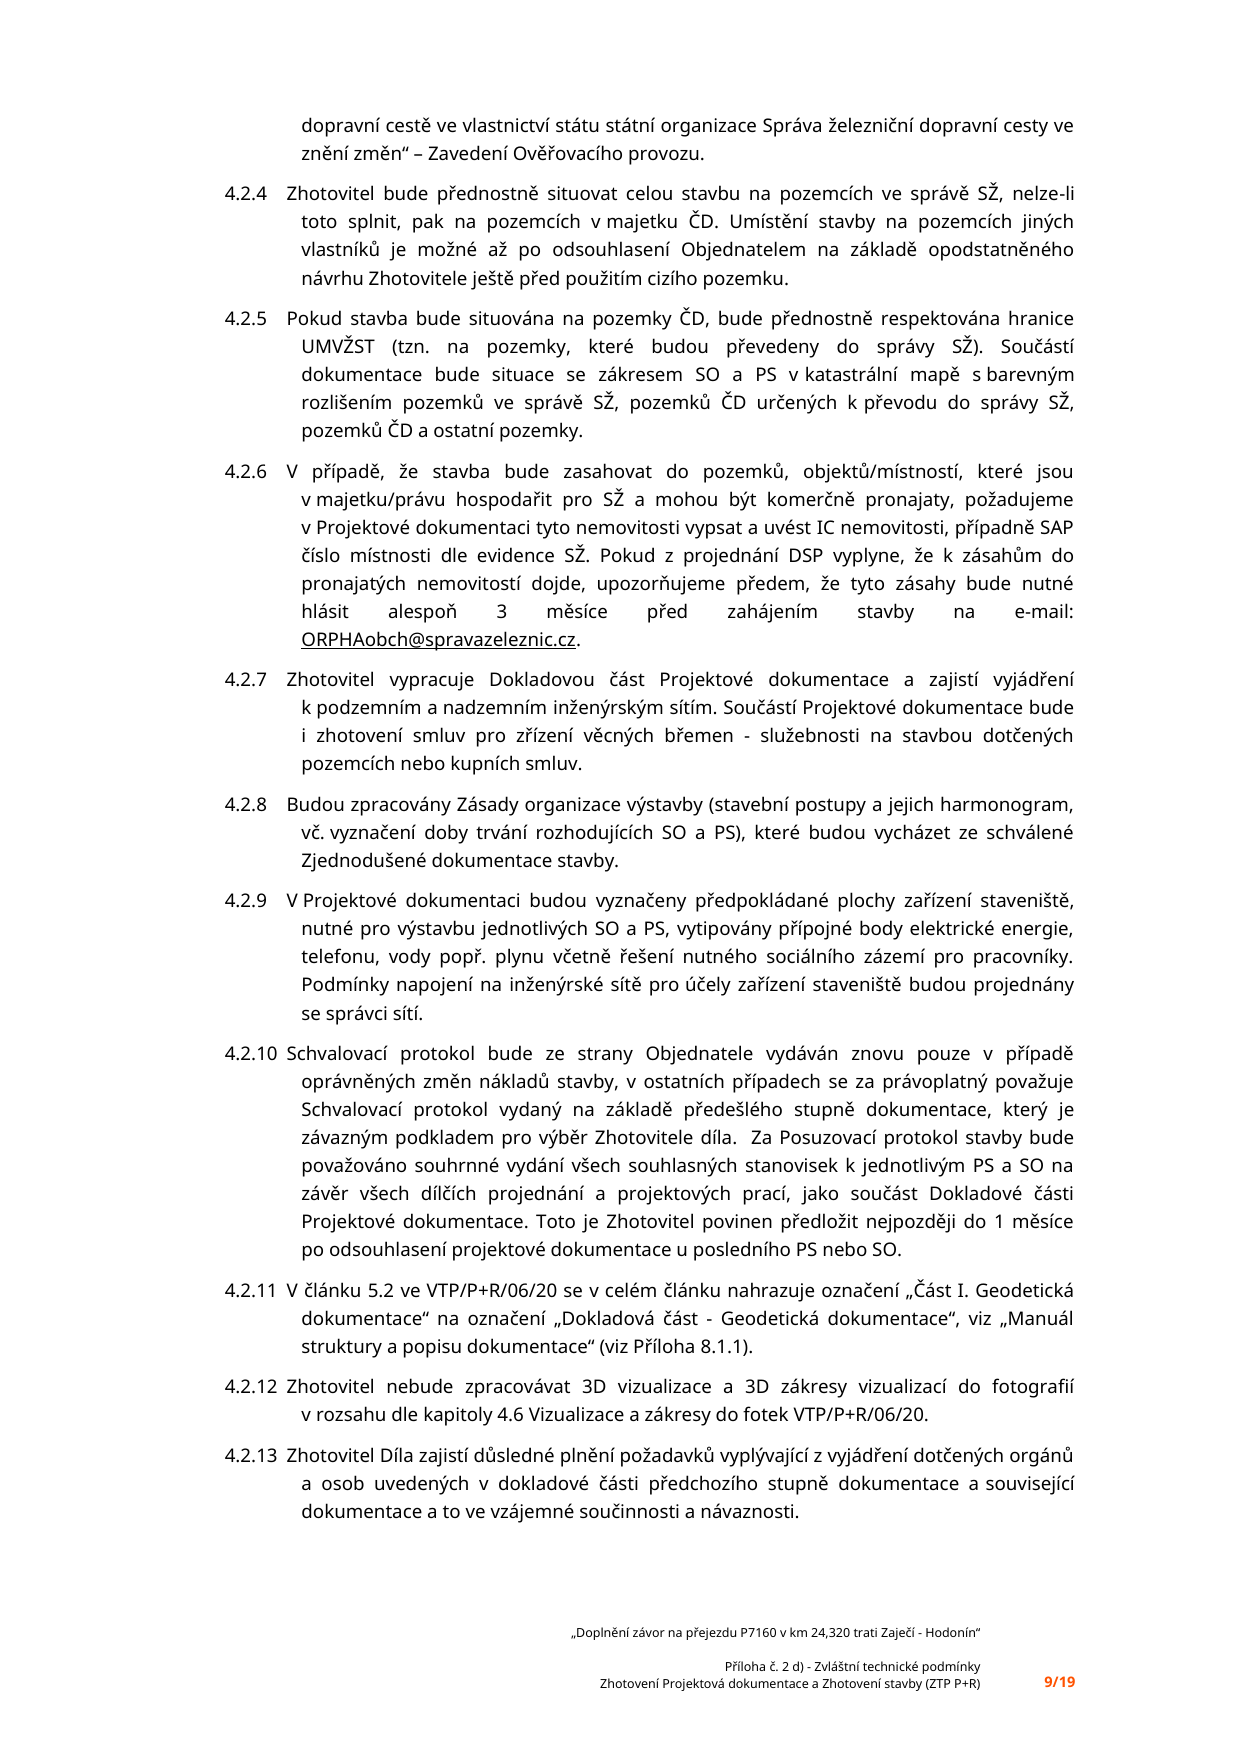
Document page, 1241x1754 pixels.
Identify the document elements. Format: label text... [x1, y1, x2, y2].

text Zhotovitel nebude zpracovávat 3D vizualizace a 3D zákresy vizualizací do fotografií v rozsahu dle kapitoly 4.6 Vizualizace a zákresy do fotek VTP/P+R/06/20. [224, 1373, 1075, 1427]
text Zhotovitel bude přednostně situovat celou stavbu na pozemcích ve správě SŽ, nelze-li toto splnit, pak na pozemcích v majetku ČD. Umístění stavby na pozemcích jiných vlastníků je možné až po odsouhlasení Objednatelem na základě opodstatněného návrhu Zhotovitele ještě před použitím cizího pozemku. [224, 181, 1075, 290]
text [224, 112, 1075, 166]
text Budou zpracovány Zásady organizace výstavby (stavební postupy a jejich harmonogram, vč. vyznačení doby trvání rozhodujících SO a PS), které budou vycházet ze schválené Zjednodušené dokumentace stavby. [224, 791, 1075, 873]
text Schvalovací protokol bude ze strany Objednatele vydáván znovu pouze v případě oprávněných změn nákladů stavby, v ostatních případech se za právoplatný považuje Schvalovací protokol vydaný na základě předešlého stupně dokumentace, který je závazným podkladem pro výběr Zhotovitele díla. Za Posuzovací protokol stavby bude považováno souhrnné vydání všech souhlasných stanovisek k jednotlivým PS a SO na závěr všech dílčích projednání a projektových prací, jako součást Dokladové části Projektové dokumentace. Toto je Zhotovitel povinen předložit nejpozději do 1 měsíce po odsouhlasení projektové dokumentace u posledního PS nebo SO. [224, 1040, 1075, 1262]
text V Projektové dokumentaci budou vyznačeny předpokládané plochy zařízení staveniště, nutné pro výstavbu jednotlivých SO a PS, vytipovány přípojné body elektrické energie, telefonu, vody popř. plynu včetně řešení nutného sociálního zázemí pro pracovníky. Podmínky napojení na inženýrské sítě pro účely zařízení staveniště budou projednány se správci sítí. [224, 888, 1075, 1025]
text Pokud stavba bude situována na pozemky ČD, bude přednostně respektována hranice UMVŽST (tzn. na pozemky, které budou převedeny do správy SŽ). Součástí dokumentace bude situace se zákresem SO a PS v katastrální mapě s barevným rozlišením pozemků ve správě SŽ, pozemků ČD určených k převodu do správy SŽ, pozemků ČD a ostatní pozemky. [224, 305, 1075, 443]
text V článku 5.2 ve VTP/P+R/06/20 se v celém článku nahrazuje označení „Část I. Geodetická dokumentace“ na označení „Dokladová část - Geodetická dokumentace“, viz „Manuál struktury a popisu dokumentace“ (viz Příloha 8.1.1). [224, 1277, 1075, 1358]
text Zhotovitel Díla zajistí důsledné plnění požadavků vyplývající z vyjádření dotčených orgánů a osob uvedených v dokladové části předchozího stupně dokumentace a související dokumentace a to ve vzájemné součinnosti a návaznosti. [224, 1442, 1075, 1524]
text V případě, že stavba bude zasahovat do pozemků, objektů/místností, které jsou v majetku/právu hospodařit pro SŽ a mohou být komerčně pronajaty, požadujeme v Projektové dokumentaci tyto nemovitosti vypsat a uvést IC nemovitosti, případně SAP číslo místnosti dle evidence SŽ. Pokud z projednání DSP vyplyne, že k zásahům do pronajatých nemovitostí dojde, upozorňujeme předem, že tyto zásahy bude nutné hlásit alespoň 3 měsíce před zahájením stavby na e-mail: ORPHAobch@spravazeleznic.cz. [224, 458, 1075, 652]
text Zhotovitel vypracuje Dokladovou část Projektové dokumentace a zajistí vyjádření k podzemním a nadzemním inženýrským sítím. Součástí Projektové dokumentace bude i zhotovení smluv pro zřízení věcných břemen - služebnosti na stavbou dotčených pozemcích nebo kupních smluv. [224, 667, 1075, 776]
